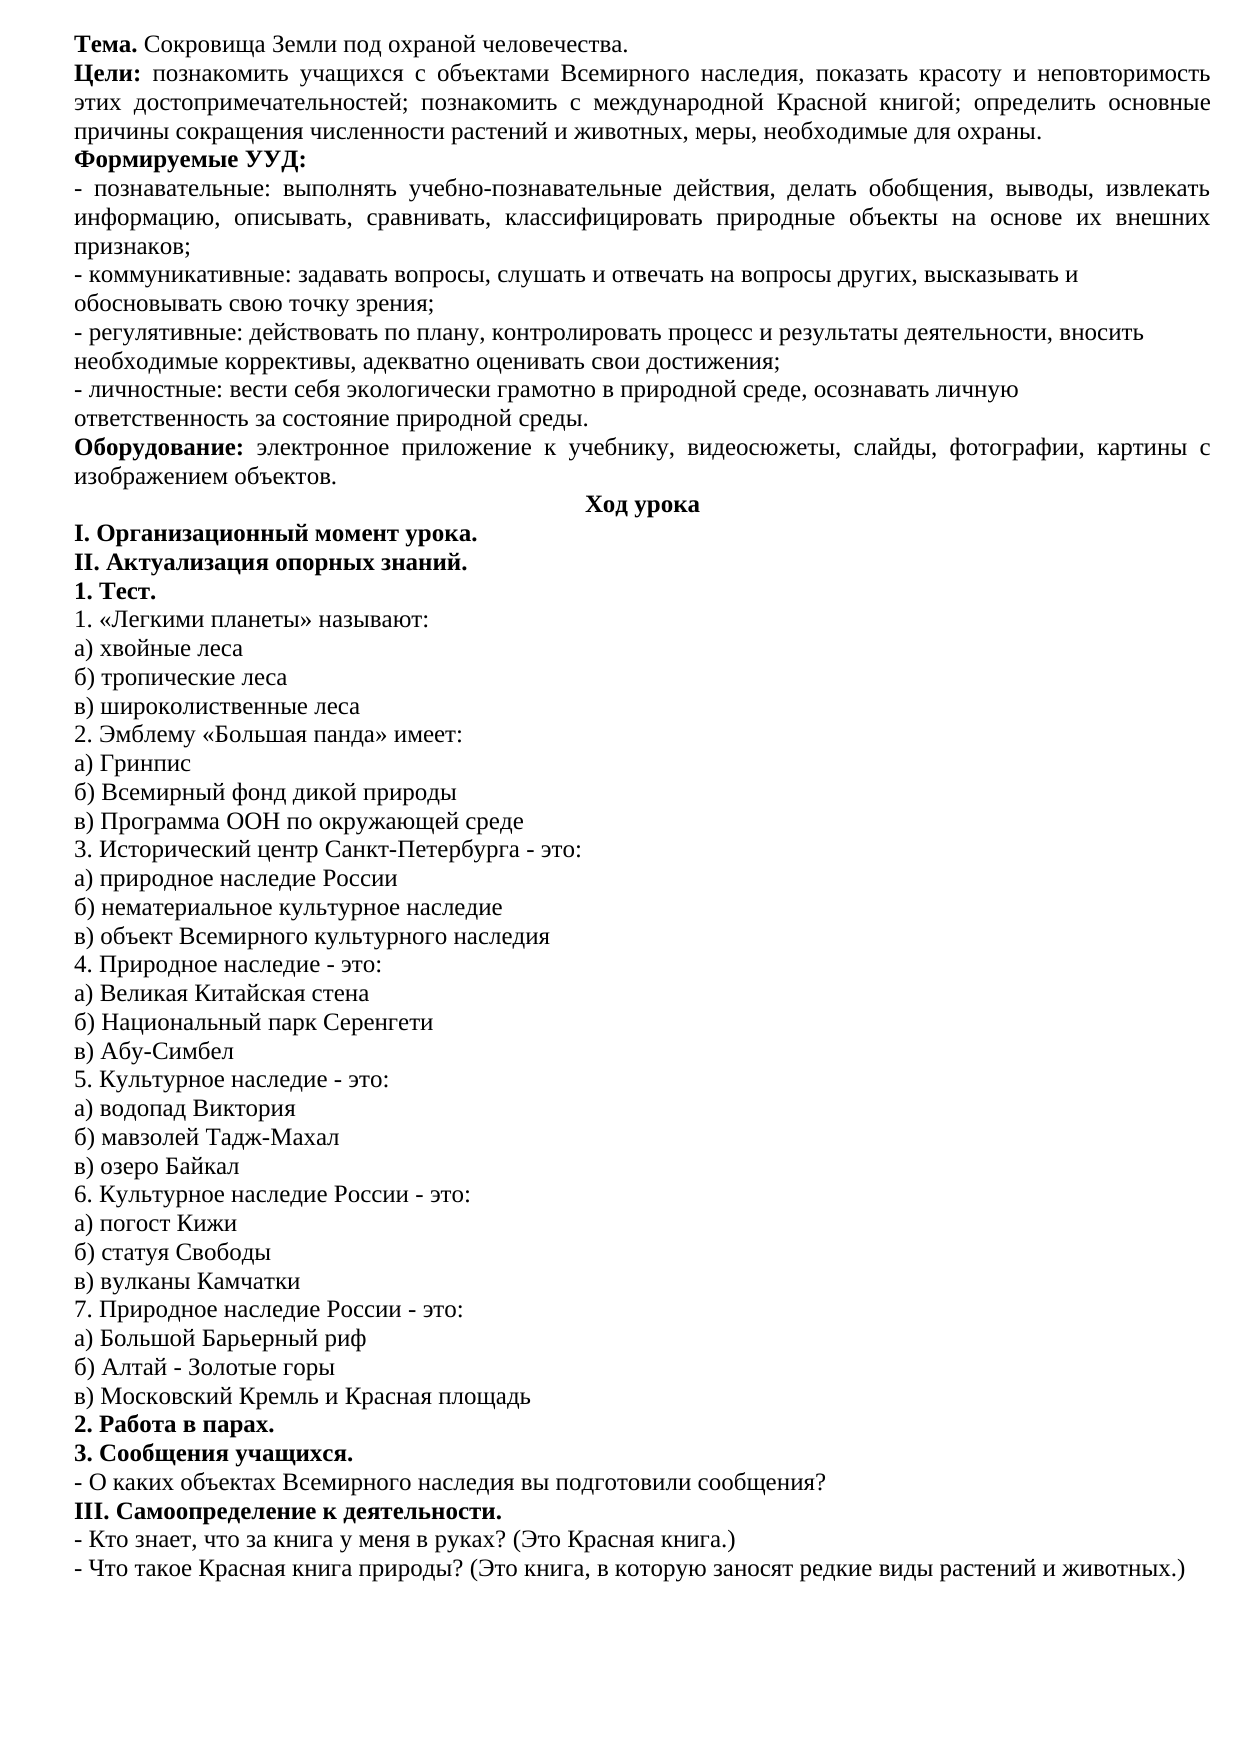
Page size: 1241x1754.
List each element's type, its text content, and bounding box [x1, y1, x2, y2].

text Формируемые УУД: [74, 144, 1211, 173]
text б) Всемирный фонд дикой природы [74, 777, 1211, 806]
text а) Большой Барьерный риф [74, 1323, 1211, 1352]
text ответственность за состояние природной среды. [74, 403, 1211, 432]
text Тема. Сокровища Земли под охраной человечества. [74, 29, 1211, 58]
text 1. «Легкими планеты» называют: [74, 604, 1211, 633]
text II. Актуализация опорных знаний. [74, 547, 1211, 576]
text в) Абу-Симбел [74, 1036, 1211, 1064]
text обосновывать свою точку зрения; [74, 288, 1211, 317]
text в) Московский Кремль и Красная площадь [74, 1381, 1211, 1409]
text б) нематериальное культурное наследие [74, 892, 1211, 921]
text а) хвойные леса [74, 633, 1211, 662]
text Цели: познакомить учащихся с объектами Всемирного наследия, показать красоту и неповторимость этих достопримечательностей; познакомить с международной Красной книгой; определить основные причины сокращения численности растений и животных, меры, необходимые для охраны. [74, 58, 1211, 144]
text б) тропические леса [74, 662, 1211, 691]
text - личностные: вести себя экологически грамотно в природной среде, осознавать личную [74, 374, 1211, 403]
text - регулятивные: действовать по плану, контролировать процесс и результаты деятельности, вносить [74, 317, 1211, 346]
text в) вулканы Камчатки [74, 1266, 1211, 1294]
text а) погост Кижи [74, 1208, 1211, 1237]
text б) Алтай - Золотые горы [74, 1352, 1211, 1381]
text - познавательные: выполнять учебно-познавательные действия, делать обобщения, выводы, извлекать информацию, описывать, сравнивать, классифицировать природные объекты на основе их внешних признаков; [74, 173, 1211, 259]
text а) природное наследие России [74, 863, 1211, 892]
text б) Национальный парк Серенгети [74, 1007, 1211, 1036]
text 3. Сообщения учащихся. [74, 1438, 1211, 1467]
text а) Гринпис [74, 748, 1211, 777]
text б) мавзолей Тадж-Махал [74, 1122, 1211, 1151]
text а) водопад Виктория [74, 1093, 1211, 1122]
text III. Самоопределение к деятельности. [74, 1496, 1211, 1524]
text в) озеро Байкал [74, 1151, 1211, 1179]
text 5. Культурное наследие - это: [74, 1064, 1211, 1093]
text а) Великая Китайская стена [74, 978, 1211, 1007]
text 6. Культурное наследие России - это: [74, 1179, 1211, 1208]
text 1. Тест. [74, 576, 1211, 604]
text необходимые коррективы, адекватно оценивать свои достижения; [74, 346, 1211, 374]
text 2. Работа в парах. [74, 1409, 1211, 1438]
text - Кто знает, что за книга у меня в руках? (Это Красная книга.) [74, 1524, 1211, 1553]
text - коммуникативные: задавать вопросы, слушать и отвечать на вопросы других, высказывать и [74, 259, 1211, 288]
text I. Организационный момент урока. [74, 518, 1211, 547]
text 2. Эмблему «Большая панда» имеет: [74, 719, 1211, 748]
text в) широколиственные леса [74, 691, 1211, 719]
text в) Программа ООН по окружающей среде [74, 806, 1211, 834]
text - О каких объектах Всемирного наследия вы подготовили сообщения? [74, 1467, 1211, 1496]
text в) объект Всемирного культурного наследия [74, 921, 1211, 949]
text - Что такое Красная книга природы? (Это книга, в которую заносят редкие виды растений и животных.) [74, 1553, 1211, 1582]
text 3. Исторический центр Санкт-Петербурга - это: [74, 834, 1211, 863]
text 4. Природное наследие - это: [74, 949, 1211, 978]
text 7. Природное наследие России - это: [74, 1294, 1211, 1323]
text Оборудование: электронное приложение к учебнику, видеосюжеты, слайды, фотографии, картины с изображением объектов. [74, 432, 1211, 489]
text б) статуя Свободы [74, 1237, 1211, 1266]
text Ход урока [74, 489, 1211, 518]
